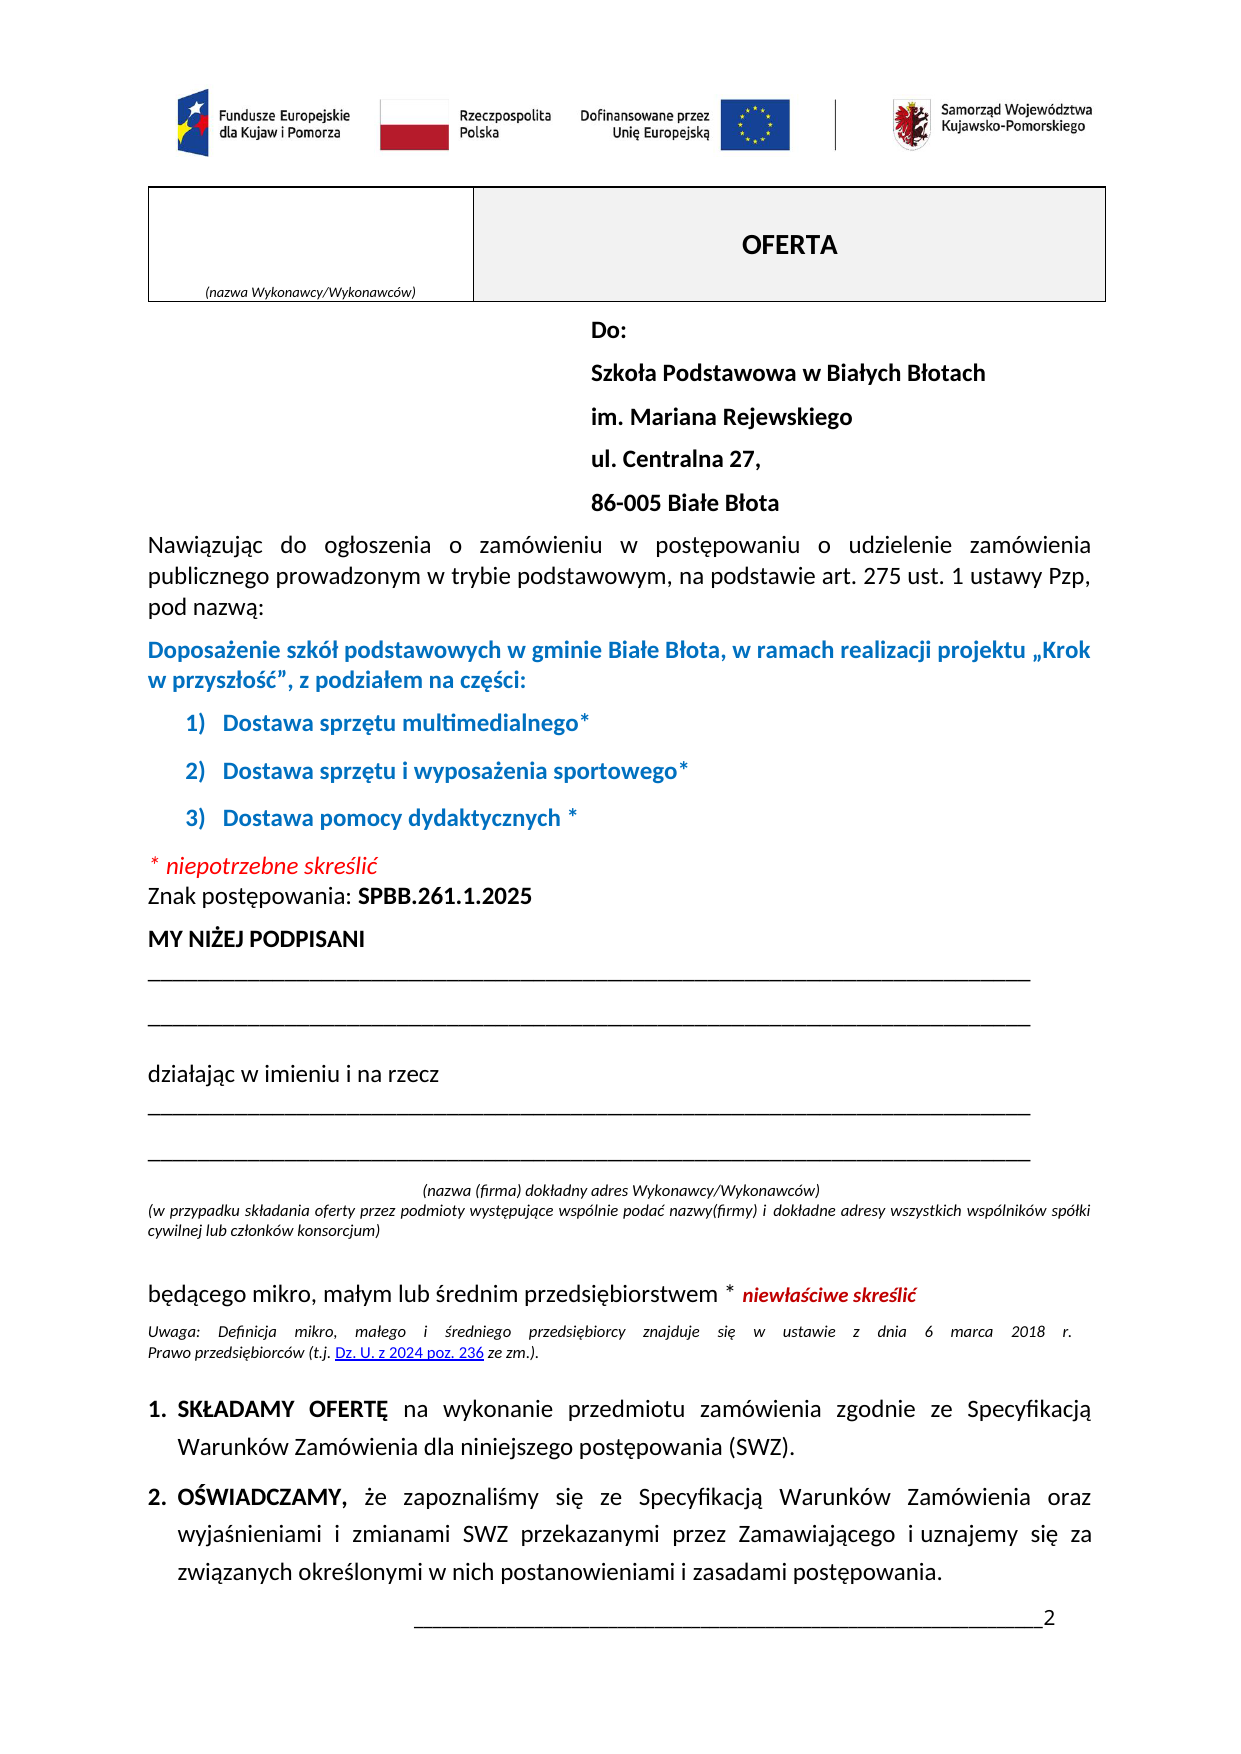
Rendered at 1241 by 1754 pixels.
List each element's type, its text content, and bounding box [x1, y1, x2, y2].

text _______________________________________________________________________ [148, 1134, 1092, 1164]
text _______________________________________________________________________ [148, 954, 1092, 984]
text Uwaga: Definicja mikro, małego i średniego przedsiębiorcy znajduje się w ustawie z dnia 6 marca 2018 r. Prawo przedsiębiorców (t.j. Dz. U. z 2024 poz. 236 ze zm.). [148, 1322, 1092, 1362]
table_header OFERTA [474, 188, 1105, 301]
list Dostawa pomocy dydaktycznych * [185, 802, 1092, 833]
text Do: [591, 314, 1092, 345]
text działając w imieniu i na rzecz [148, 1058, 1092, 1088]
list Dostawa sprzętu i wyposażenia sportowego* [185, 755, 1092, 785]
text Doposażenie szkół podstawowych w gminie Białe Błota, w ramach realizacji projektu „Krok w przyszłość”, z podziałem na części: [148, 634, 1092, 695]
text Nawiązując do ogłoszenia o zamówieniu w postępowaniu o udzielenie zamówienia publicznego prowadzonym w trybie podstawowym, na podstawie art. 275 ust. 1 ustawy Pzp, pod nazwą: [148, 530, 1092, 621]
list OŚWIADCZAMY, że zapoznaliśmy się ze Specyfikacją Warunków Zamówienia oraz wyjaśnieniami i zmianami SWZ przekazanymi przez Zamawiającego i uznajemy się za związanych określonymi w nich postanowieniami i zasadami postępowania. [148, 1475, 1092, 1588]
text _______________________________________________________________________ [148, 999, 1092, 1030]
text MY NIŻEJ PODPISANI [148, 923, 1092, 954]
text _______________________________________________________________________ [148, 1088, 1092, 1119]
text im. Mariana Rejewskiego [591, 401, 1092, 431]
text ul. Centralna 27, [591, 444, 1092, 474]
text (w przypadku składania oferty przez podmioty występujące wspólnie podać nazwy(firmy) i dokładne adresy wszystkich wspólników spółki cywilnej lub członków konsorcjum) [148, 1200, 1092, 1241]
list Dostawa sprzętu multimedialnego* [185, 707, 1092, 738]
text 86-005 Białe Błota [591, 487, 1092, 517]
text Znak postępowania: SPBB.261.1.2025 [148, 880, 1092, 911]
list SKŁADAMY OFERTĘ na wykonanie przedmiotu zamówienia zgodnie ze Specyfikacją Warunków Zamówienia dla niniejszego postępowania (SWZ). [148, 1388, 1092, 1463]
text (nazwa (firma) dokładny adres Wykonawcy/Wykonawców) [148, 1180, 1092, 1200]
table_header (nazwa Wykonawcy/Wykonawców) [149, 188, 473, 301]
text będącego mikro, małym lub średnim przedsiębiorstwem * niewłaściwe skreślić [148, 1279, 1092, 1309]
text Szkoła Podstawowa w Białych Błotach [591, 358, 1092, 388]
text * niepotrzebne skreślić [148, 850, 1092, 880]
